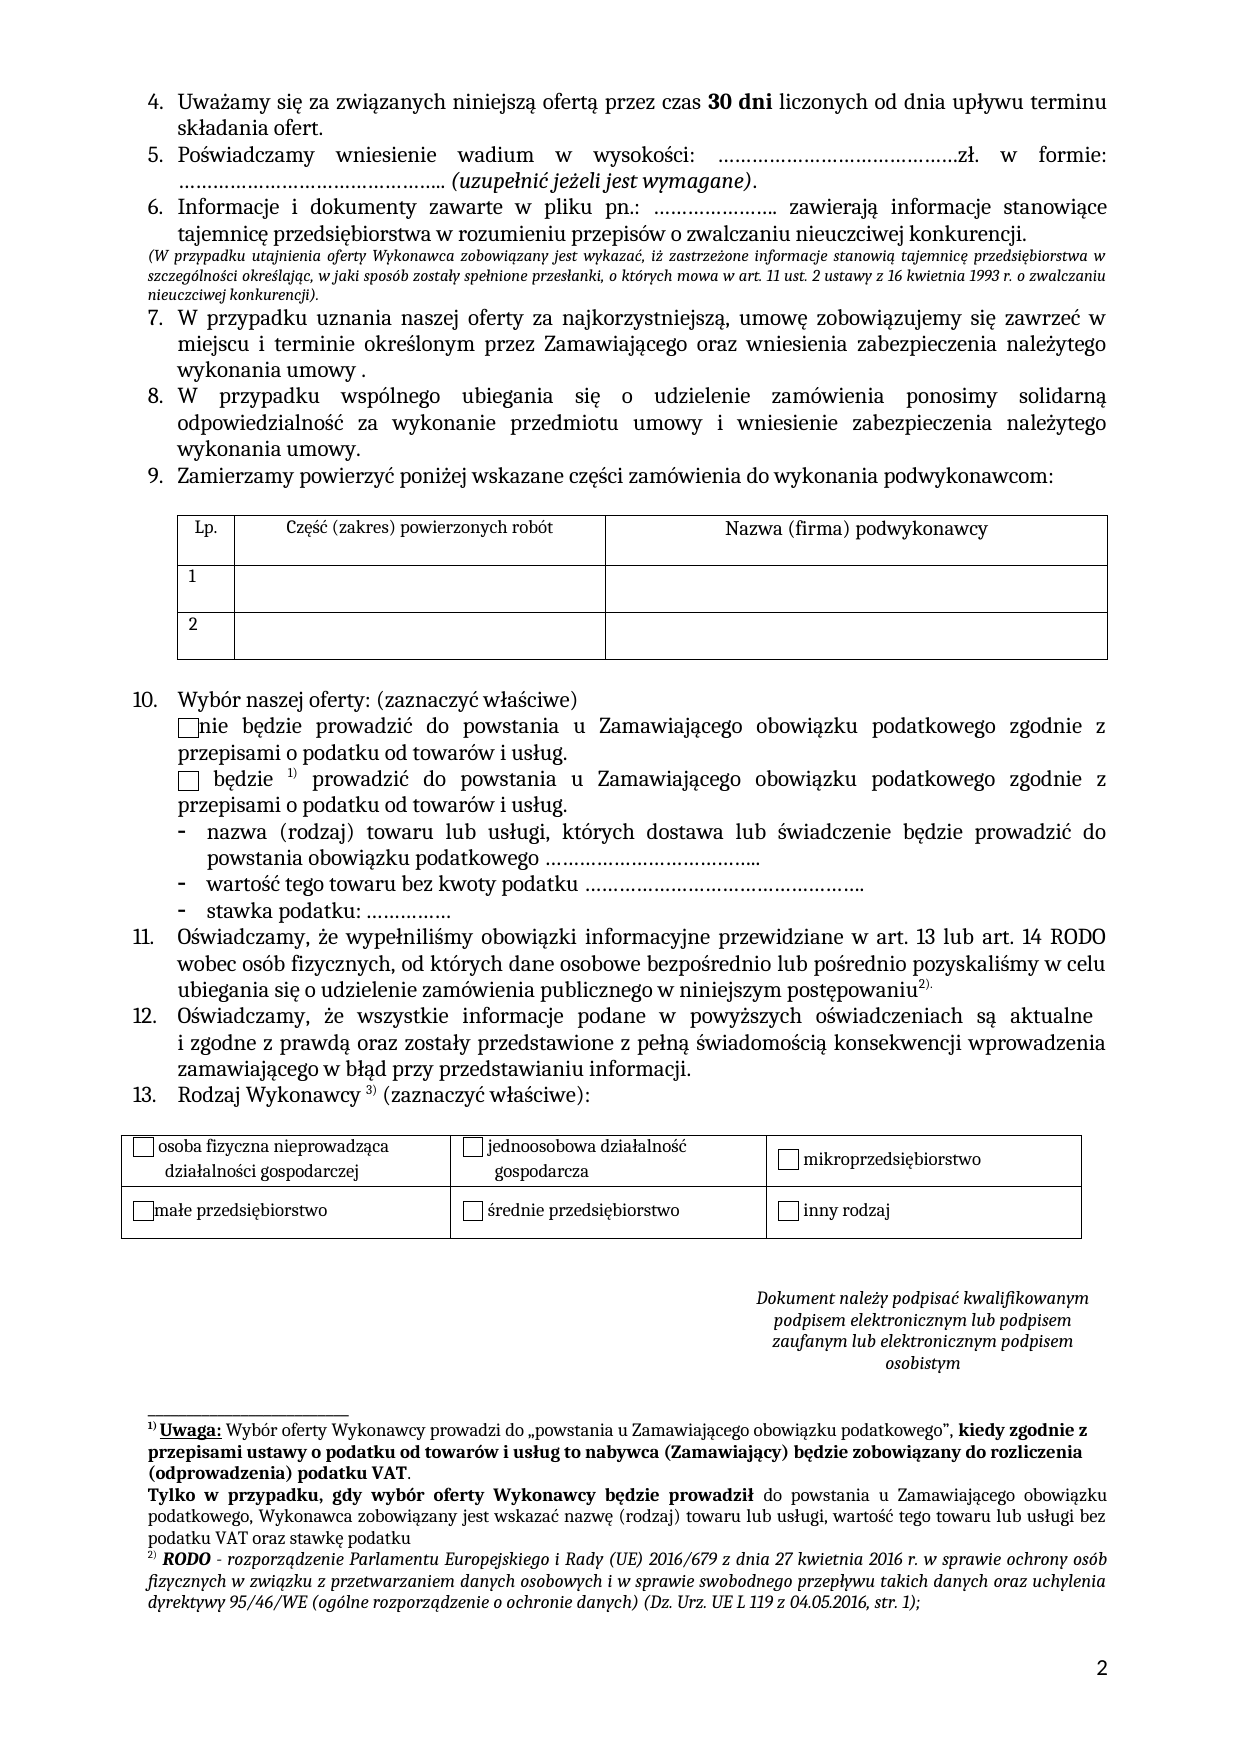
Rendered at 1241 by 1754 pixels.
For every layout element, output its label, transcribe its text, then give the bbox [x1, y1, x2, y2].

list Wybór naszej oferty: (zaznaczyć właściwe) [133, 687, 1107, 713]
list nie będzie prowadzić do powstania u Zamawiającego obowiązku podatkowego zgodnie z przepisami o podatku od towarów i usług. [177, 713, 1107, 766]
list Zamierzamy powierzyć poniżej wskazane części zamówienia do wykonania podwykonawcom: [148, 462, 1107, 489]
text Dokument należy podpisać kwalifikowanym podpisem elektronicznym lub podpisem zaufanym lub elektronicznym podpisem [738, 1288, 1107, 1352]
list stawka podatku: …………… [177, 898, 1107, 924]
table_cell małe przedsiębiorstwo [122, 1187, 450, 1238]
list nazwa (rodzaj) towaru lub usługi, których dostawa lub świadczenie będzie prowadzić do powstania obowiązku podatkowego ……………………………….. [177, 818, 1107, 871]
list Uważamy się za związanych niniejszą ofertą przez czas 30 dni liczonych od dnia upływu terminu składania ofert. [148, 89, 1107, 141]
text osobistym [738, 1352, 1107, 1374]
table_cell [606, 566, 1107, 612]
text 2) RODO - rozporządzenie Parlamentu Europejskiego i Rady (UE) 2016/679 z dnia 27 kwietnia 2016 r. w sprawie ochrony osób fizycznych w związku z przetwarzaniem danych osobowych i w sprawie swobodnego przepływu takich danych oraz uchylenia dyrektywy 95/46/WE (ogólne rozporządzenie o ochronie danych) (Dz. Urz. UE L 119 z 04.05.2016, str. 1); [148, 1549, 1107, 1614]
text 1) Uwaga: Wybór oferty Wykonawcy prowadzi do „powstania u Zamawiającego obowiązku podatkowego”, kiedy zgodnie z przepisami ustawy o podatku od towarów i usług to nabywca (Zamawiający) będzie zobowiązany do rozliczenia (odprowadzenia) podatku VAT. [148, 1419, 1107, 1484]
table_cell średnie przedsiębiorstwo [451, 1187, 766, 1238]
table_header jednoosobowa działalność gospodarcza [451, 1136, 766, 1186]
table_header mikroprzedsiębiorstwo [767, 1136, 1081, 1186]
list wartość tego towaru bez kwoty podatku …………………………………………. [177, 871, 1107, 898]
table_cell 2 [178, 613, 234, 659]
list Informacje i dokumenty zawarte w pliku pn.: …………………. zawierają informacje stanowiące tajemnicę przedsiębiorstwa w rozumieniu przepisów o zwalczaniu nieuczciwej konkurencji. [148, 194, 1107, 247]
list Oświadczamy, że wszystkie informacje podane w powyższych oświadczeniach są aktualne i zgodne z prawdą oraz zostały przedstawione z pełną świadomością konsekwencji wprowadzenia zamawiającego w błąd przy przedstawianiu informacji. [133, 1003, 1107, 1082]
table_header Lp. [178, 516, 234, 565]
list będzie 1) prowadzić do powstania u Zamawiającego obowiązku podatkowego zgodnie z przepisami o podatku od towarów i usług. [177, 766, 1107, 818]
table_header osoba fizyczna nieprowadząca działalności gospodarczej [122, 1136, 450, 1186]
table_header Część (zakres) powierzonych robót [235, 516, 605, 565]
list W przypadku wspólnego ubiegania się o udzielenie zamówienia ponosimy solidarną odpowiedzialność za wykonanie przedmiotu umowy i wniesienie zabezpieczenia należytego wykonania umowy. [148, 383, 1107, 462]
text __________________________ [148, 1396, 1107, 1419]
table_cell 1 [178, 566, 234, 612]
list Rodzaj Wykonawcy 3) (zaznaczyć właściwe): [133, 1082, 1107, 1108]
table_cell [235, 566, 605, 612]
table_cell [235, 613, 605, 659]
table_cell [606, 613, 1107, 659]
text (W przypadku utajnienia oferty Wykonawca zobowiązany jest wykazać, iż zastrzeżone informacje stanowią tajemnicę przedsiębiorstwa w szczególności określając, w jaki sposób zostały spełnione przesłanki, o których mowa w art. 11 ust. 2 ustawy z 16 kwietnia 1993 r. o zwalczaniu nieuczciwej konkurencji). [148, 247, 1107, 304]
list Poświadczamy wniesienie wadium w wysokości: ……………………………………zł. w formie: ……………………………………….. (uzupełnić jeżeli jest wymagane). [148, 141, 1107, 194]
table_cell inny rodzaj [767, 1187, 1081, 1238]
list Oświadczamy, że wypełniliśmy obowiązki informacyjne przewidziane w art. 13 lub art. 14 RODO wobec osób fizycznych, od których dane osobowe bezpośrednio lub pośrednio pozyskaliśmy w celu ubiegania się o udzielenie zamówienia publicznego w niniejszym postępowaniu2). [133, 924, 1107, 1003]
text Tylko w przypadku, gdy wybór oferty Wykonawcy będzie prowadził do powstania u Zamawiającego obowiązku podatkowego, Wykonawca zobowiązany jest wskazać nazwę (rodzaj) towaru lub usługi, wartość tego towaru lub usługi bez podatku VAT oraz stawkę podatku [148, 1484, 1107, 1549]
list W przypadku uznania naszej oferty za najkorzystniejszą, umowę zobowiązujemy się zawrzeć w miejscu i terminie określonym przez Zamawiającego oraz wniesienia zabezpieczenia należytego wykonania umowy . [148, 304, 1107, 383]
table_header Nazwa (firma) podwykonawcy [606, 516, 1107, 565]
